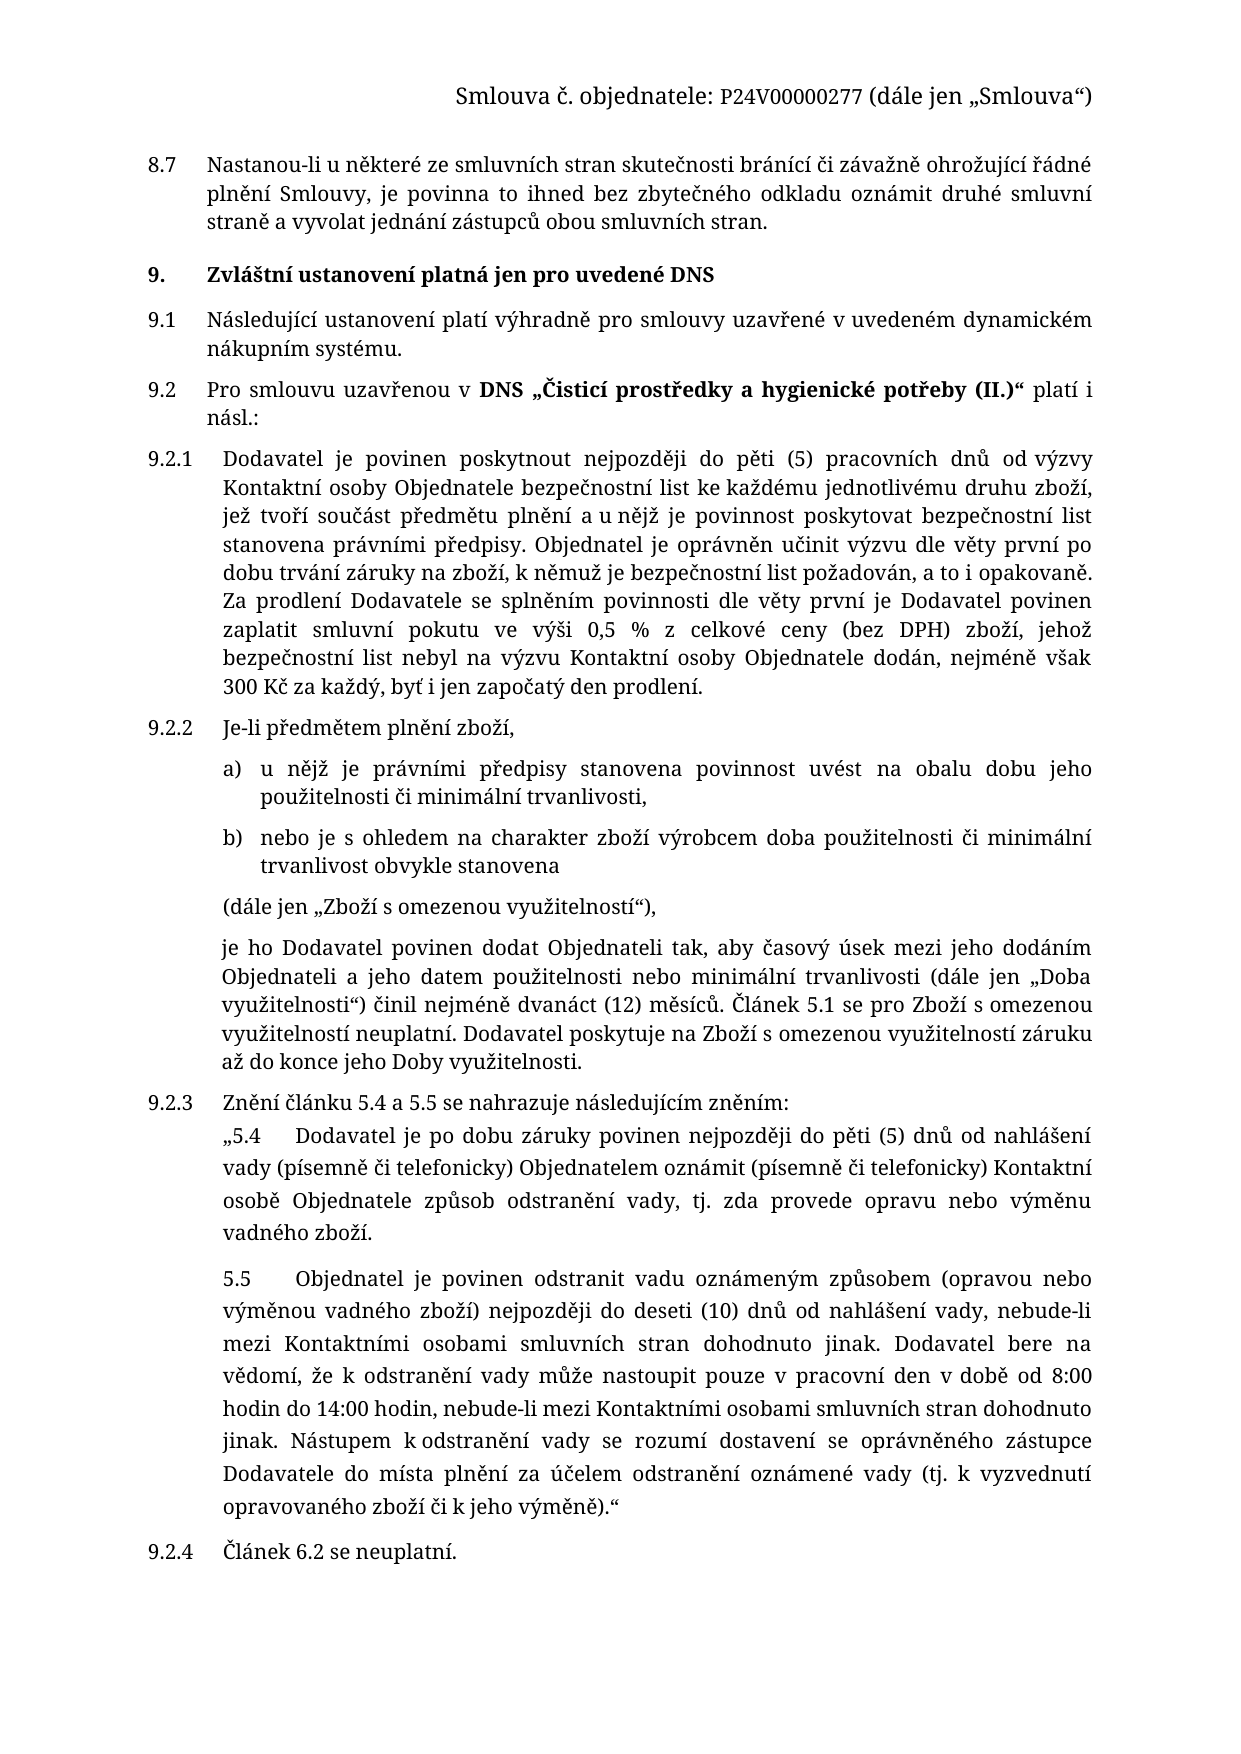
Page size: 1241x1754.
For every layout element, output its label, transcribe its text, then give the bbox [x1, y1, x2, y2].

list 5.5 Objednatel je povinen odstranit vadu oznámeným způsobem (opravou nebo výměnou vadného zboží) nejpozději do deseti (10) dnů od nahlášení vady, nebude-li mezi Kontaktními osobami smluvních stran dohodnuto jinak. Dodavatel bere na vědomí, že k odstranění vady může nastoupit pouze v pracovní den v době od 8:00 hodin do 14:00 hodin, nebude-li mezi Kontaktními osobami smluvních stran dohodnuto jinak. Nástupem k odstranění vady se rozumí dostavení se oprávněného zástupce Dodavatele do místa plnění za účelem odstranění oznámené vady (tj. k vyzvednutí opravovaného zboží či k jeho výměně).“ [223, 1264, 1093, 1520]
list Dodavatel je povinen poskytnout nejpozději do pěti (5) pracovních dnů od výzvy Kontaktní osoby Objednatele bezpečnostní list ke každému jednotlivému druhu zboží, jež tvoří součást předmětu plnění a u nějž je povinnost poskytovat bezpečnostní list stanovena právními předpisy. Objednatel je oprávněn učinit výzvu dle věty první po dobu trvání záruky na zboží, k němuž je bezpečnostní list požadován, a to i opakovaně. Za prodlení Dodavatele se splněním povinnosti dle věty první je Dodavatel povinen zaplatit smluvní pokutu ve výši 0,5 % z celkové ceny (bez DPH) zboží, jehož bezpečnostní list nebyl na výzvu Kontaktní osoby Objednatele dodán, nejméně však 300 Kč za každý, byť i jen započatý den prodlení. [148, 444, 1093, 700]
text (dále jen „Zboží s omezenou využitelností“), [223, 892, 1093, 921]
list nebo je s ohledem na charakter zboží výrobcem doba použitelnosti či minimální trvanlivost obvykle stanovena [223, 823, 1093, 880]
list Následující ustanovení platí výhradně pro smlouvy uzavřené v uvedeném dynamickém nákupním systému. [148, 306, 1093, 362]
list Pro smlouvu uzavřenou v DNS „Čisticí prostředky a hygienické potřeby (II.)“ platí i násl.: [148, 375, 1093, 432]
list Je-li předmětem plnění zboží, [148, 713, 1093, 741]
list Znění článku 5.4 a 5.5 se nahrazuje následujícím zněním: [148, 1088, 1093, 1117]
list Článek 6.2 se neuplatní. [148, 1537, 1093, 1565]
list Nastanou-li u některé ze smluvních stran skutečnosti bránící či závažně ohrožující řádné plnění Smlouvy, je povinna to ihned bez zbytečného odkladu oznámit druhé smluvní straně a vyvolat jednání zástupců obou smluvních stran. [148, 150, 1093, 236]
list u nějž je právními předpisy stanovena povinnost uvést na obalu dobu jeho použitelnosti či minimální trvanlivosti, [223, 754, 1093, 811]
list „5.4 Dodavatel je po dobu záruky povinen nejpozději do pěti (5) dnů od nahlášení vady (písemně či telefonicky) Objednatelem oznámit (písemně či telefonicky) Kontaktní osobě Objednatele způsob odstranění vady, tj. zda provede opravu nebo výměnu vadného zboží. [223, 1121, 1093, 1247]
text je ho Dodavatel povinen dodat Objednateli tak, aby časový úsek mezi jeho dodáním Objednateli a jeho datem použitelnosti nebo minimální trvanlivosti (dále jen „Doba využitelnosti“) činil nejméně dvanáct (12) měsíců. Článek 5.1 se pro Zboží s omezenou využitelností neuplatní. Dodavatel poskytuje na Zboží s omezenou využitelností záruku až do konce jeho Doby využitelnosti. [221, 933, 1093, 1076]
list Zvláštní ustanovení platná jen pro uvedené DNS [148, 261, 1093, 289]
